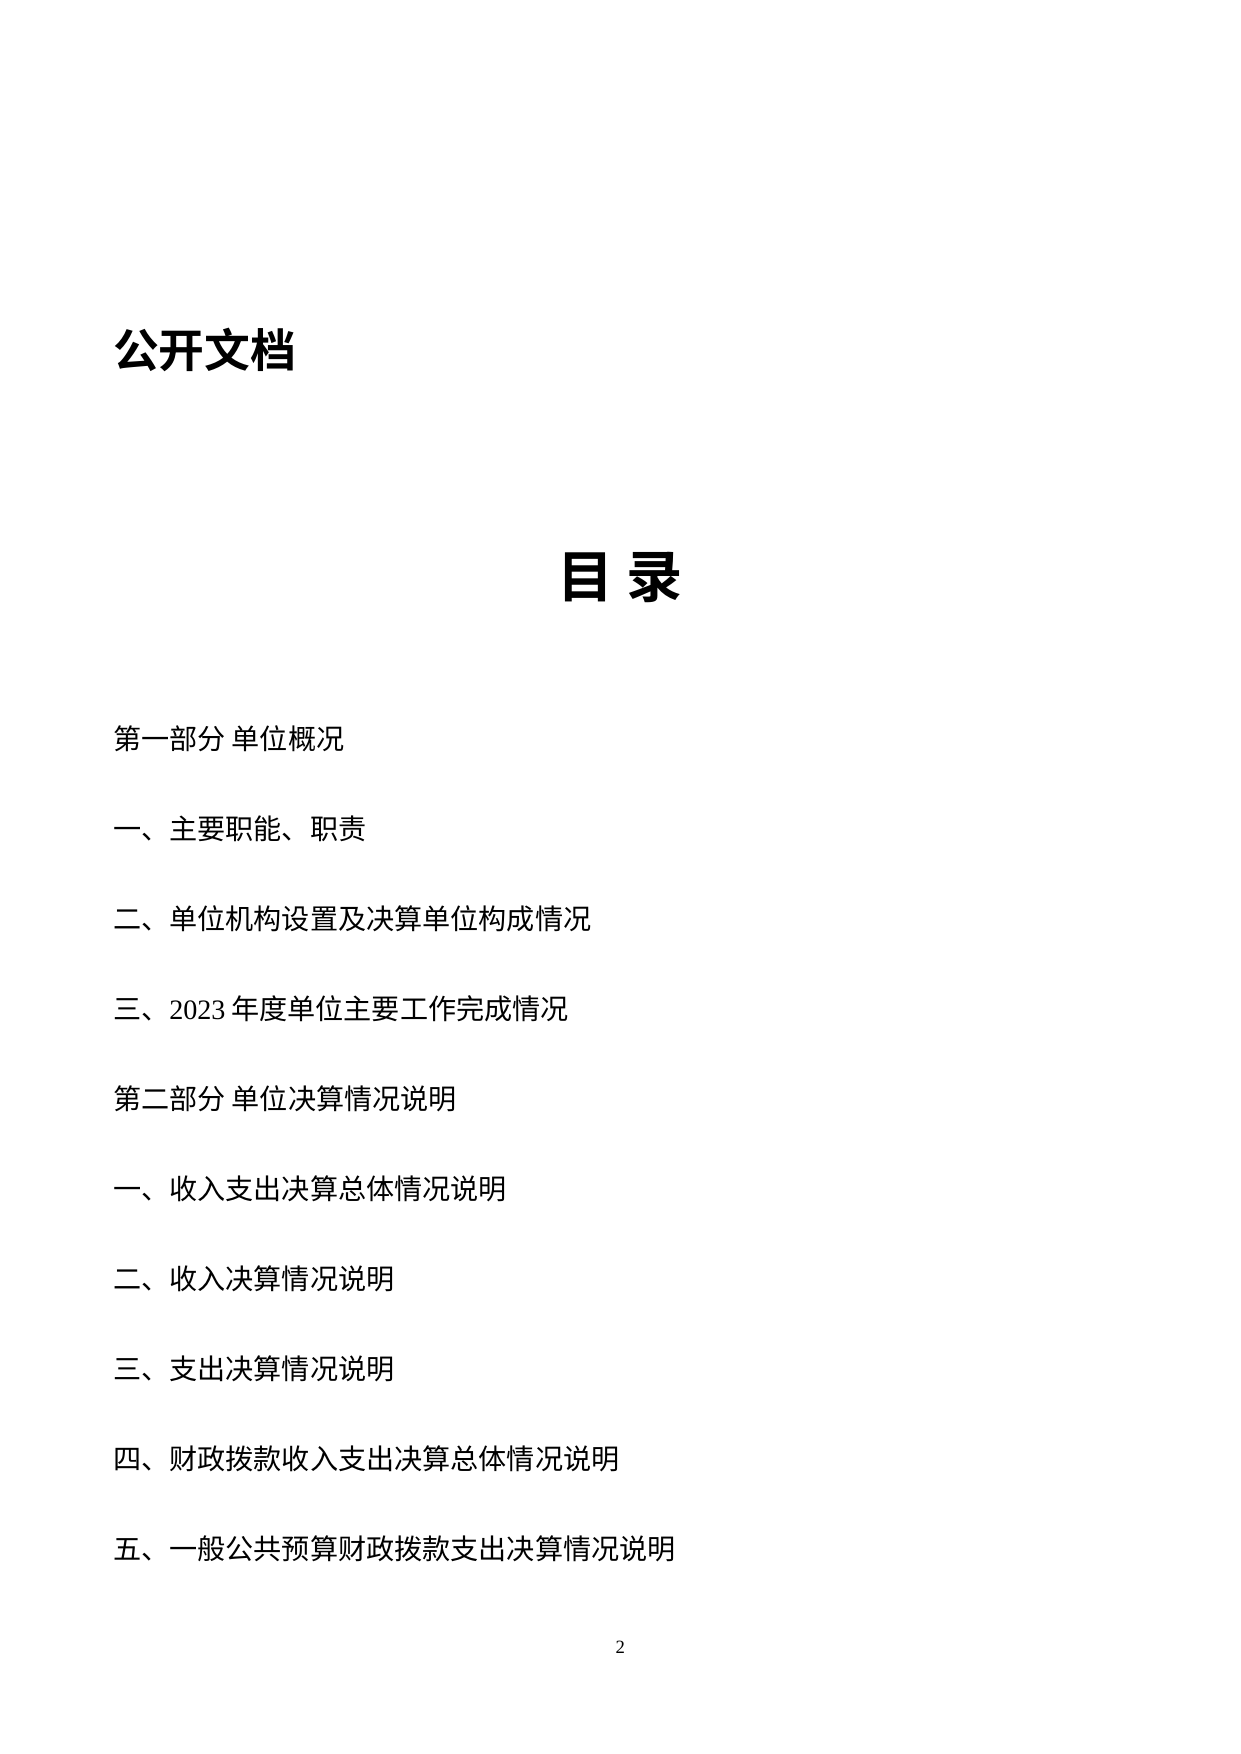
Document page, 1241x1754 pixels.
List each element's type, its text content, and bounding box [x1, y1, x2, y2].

subtitle 公开文档 [113, 299, 1127, 397]
text 四、财政拨款收入支出决算总体情况说明 [113, 1425, 1127, 1490]
text 第二部分 单位决算情况说明 [113, 1065, 1127, 1130]
text 三、2023年度单位主要工作完成情况 [113, 975, 1127, 1040]
text 二、单位机构设置及决算单位构成情况 [113, 885, 1127, 950]
text 目 录 [113, 525, 1127, 622]
text 三、支出决算情况说明 [113, 1335, 1127, 1400]
text 五、一般公共预算财政拨款支出决算情况说明 [113, 1515, 1127, 1580]
text 一、主要职能、职责 [113, 795, 1127, 860]
text 一、收入支出决算总体情况说明 [113, 1155, 1127, 1220]
text 第一部分 单位概况 [113, 705, 1127, 770]
text 二、收入决算情况说明 [113, 1245, 1127, 1310]
